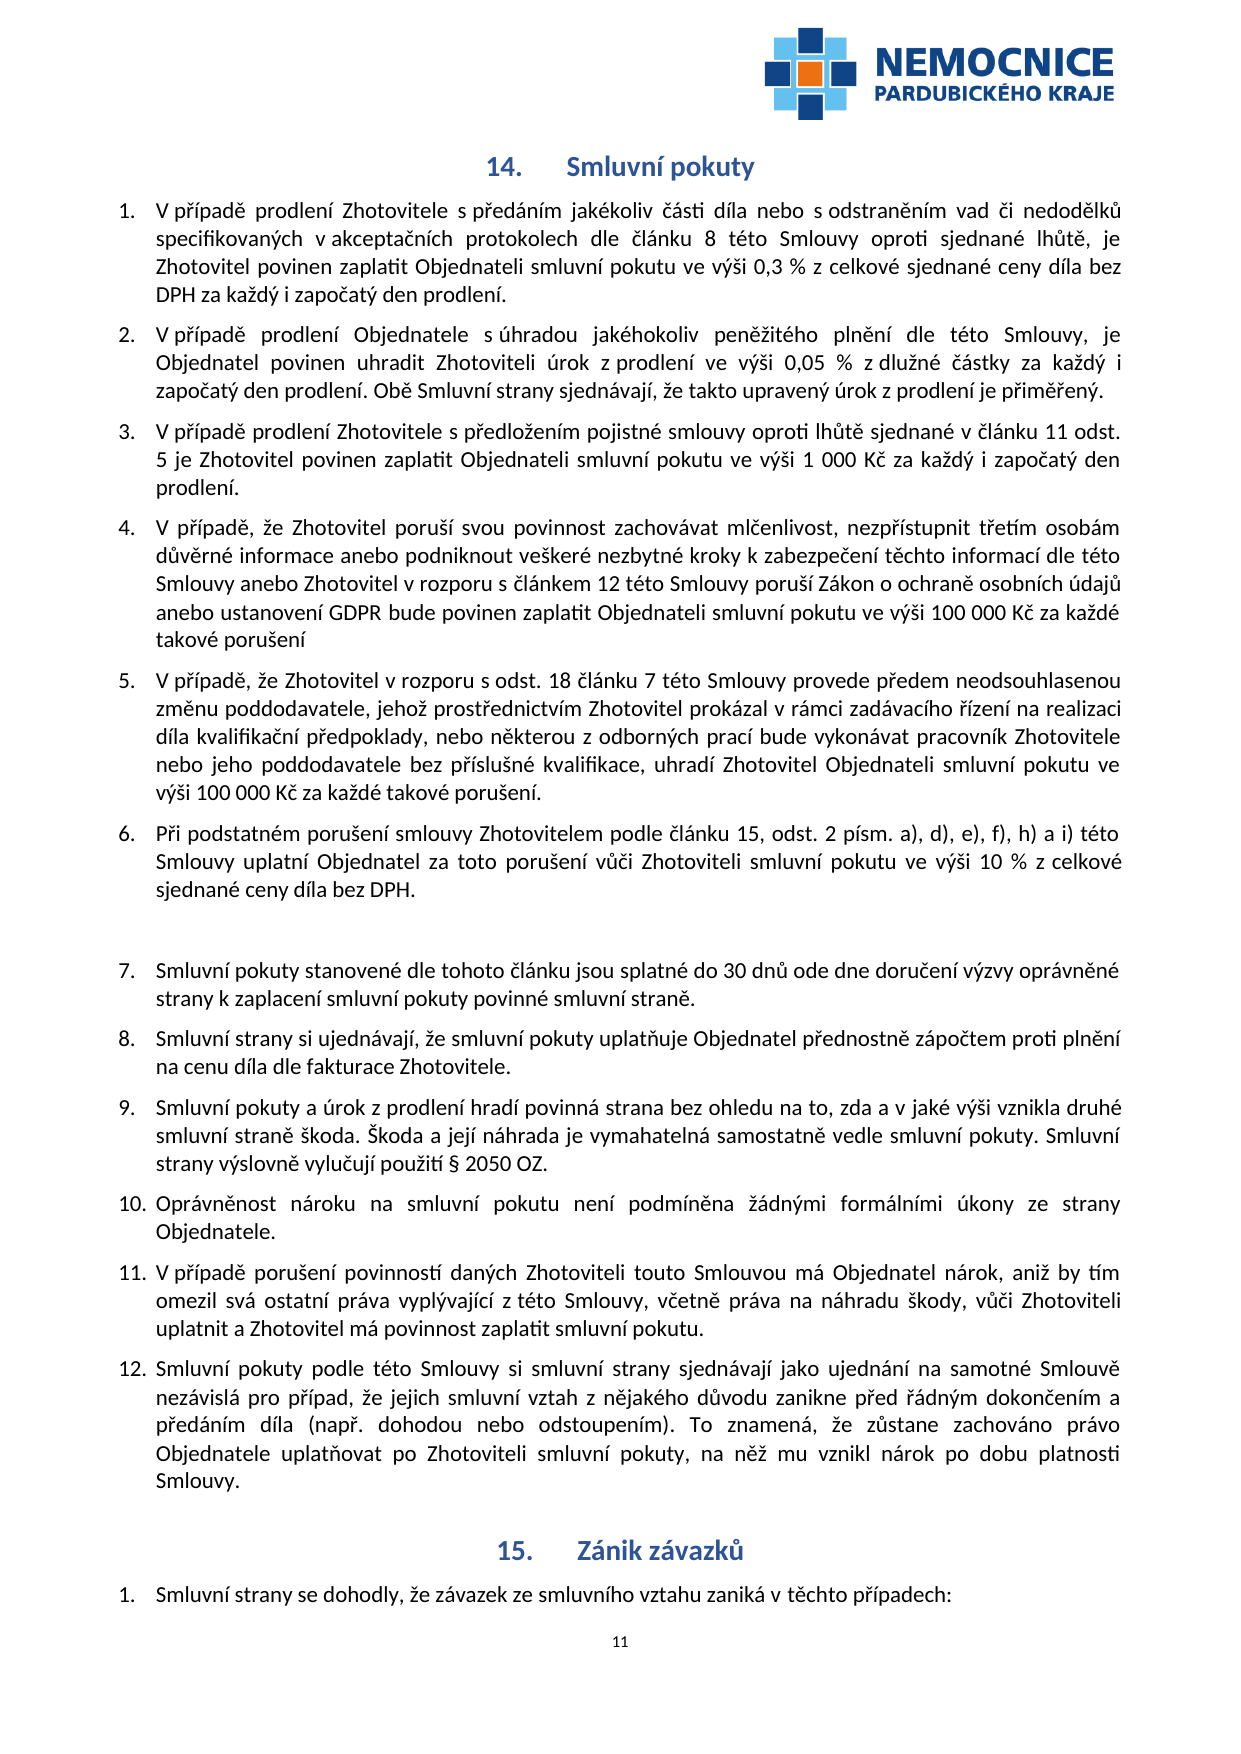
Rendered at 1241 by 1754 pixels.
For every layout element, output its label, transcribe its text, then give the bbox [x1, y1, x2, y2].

list V případě prodlení Zhotovitele s předáním jakékoliv části díla nebo s odstraněním vad či nedodělků specifikovaných v akceptačních protokolech dle článku 8 této Smlouvy oproti sjednané lhůtě, je Zhotovitel povinen zaplatit Objednateli smluvní pokutu ve výši 0,3 % z celkové sjednané ceny díla bez DPH za každý i započatý den prodlení. [118, 196, 1122, 308]
list Oprávněnost nároku na smluvní pokutu není podmíněna žádnými formálními úkony ze strany Objednatele. [118, 1189, 1122, 1246]
list Smluvní pokuty stanovené dle tohoto článku jsou splatné do 30 dnů ode dne doručení výzvy oprávněné strany k zaplacení smluvní pokuty povinné smluvní straně. [118, 956, 1122, 1012]
list V případě, že Zhotovitel v rozporu s odst. 18 článku 7 této Smlouvy provede předem neodsouhlasenou změnu poddodavatele, jehož prostřednictvím Zhotovitel prokázal v rámci zadávacího řízení na realizaci díla kvalifikační předpoklady, nebo některou z odborných prací bude vykonávat pracovník Zhotovitele nebo jeho poddodavatele bez příslušné kvalifikace, uhradí Zhotovitel Objednateli smluvní pokutu ve výši 100 000 Kč za každé takové porušení. [118, 666, 1122, 806]
subtitle Zánik závazků [118, 1532, 1122, 1568]
list V případě porušení povinností daných Zhotoviteli touto Smlouvou má Objednatel nárok, aniž by tím omezil svá ostatní práva vyplývající z této Smlouvy, včetně práva na náhradu škody, vůči Zhotoviteli uplatnit a Zhotovitel má povinnost zaplatit smluvní pokutu. [118, 1258, 1122, 1342]
list V případě prodlení Objednatele s úhradou jakéhokoliv peněžitého plnění dle této Smlouvy, je Objednatel povinen uhradit Zhotoviteli úrok z prodlení ve výši 0,05 % z dlužné částky za každý i započatý den prodlení. Obě Smluvní strany sjednávají, že takto upravený úrok z prodlení je přiměřený. [118, 320, 1122, 404]
picture [763, 26, 1114, 121]
list Smluvní pokuty a úrok z prodlení hradí povinná strana bez ohledu na to, zda a v jaké výši vznikla druhé smluvní straně škoda. Škoda a její náhrada je vymahatelná samostatně vedle smluvní pokuty. Smluvní strany výslovně vylučují použití § 2050 OZ. [118, 1093, 1122, 1177]
subtitle Smluvní pokuty [118, 148, 1122, 183]
list V případě prodlení Zhotovitele s předložením pojistné smlouvy oproti lhůtě sjednané v článku 11 odst. 5 je Zhotovitel povinen zaplatit Objednateli smluvní pokutu ve výši 1 000 Kč za každý i započatý den prodlení. [118, 417, 1122, 501]
list V případě, že Zhotovitel poruší svou povinnost zachovávat mlčenlivost, nezpřístupnit třetím osobám důvěrné informace anebo podniknout veškeré nezbytné kroky k zabezpečení těchto informací dle této Smlouvy anebo Zhotovitel v rozporu s článkem 12 této Smlouvy poruší Zákon o ochraně osobních údajů anebo ustanovení GDPR bude povinen zaplatit Objednateli smluvní pokutu ve výši 100 000 Kč za každé takové porušení [118, 513, 1122, 654]
list Při podstatném porušení smlouvy Zhotovitelem podle článku 15, odst. 2 písm. a), d), e), f), h) a i) této Smlouvy uplatní Objednatel za toto porušení vůči Zhotoviteli smluvní pokutu ve výši 10 % z celkové sjednané ceny díla bez DPH. [118, 819, 1122, 903]
list Smluvní strany se dohodly, že závazek ze smluvního vztahu zaniká v těchto případech: [118, 1580, 1122, 1608]
list Smluvní pokuty podle této Smlouvy si smluvní strany sjednávají jako ujednání na samotné Smlouvě nezávislá pro případ, že jejich smluvní vztah z nějakého důvodu zanikne před řádným dokončením a předáním díla (např. dohodou nebo odstoupením). To znamená, že zůstane zachováno právo Objednatele uplatňovat po Zhotoviteli smluvní pokuty, na něž mu vznikl nárok po dobu platnosti Smlouvy. [118, 1354, 1122, 1495]
list Smluvní strany si ujednávají, že smluvní pokuty uplatňuje Objednatel přednostně zápočtem proti plnění na cenu díla dle fakturace Zhotovitele. [118, 1024, 1122, 1080]
